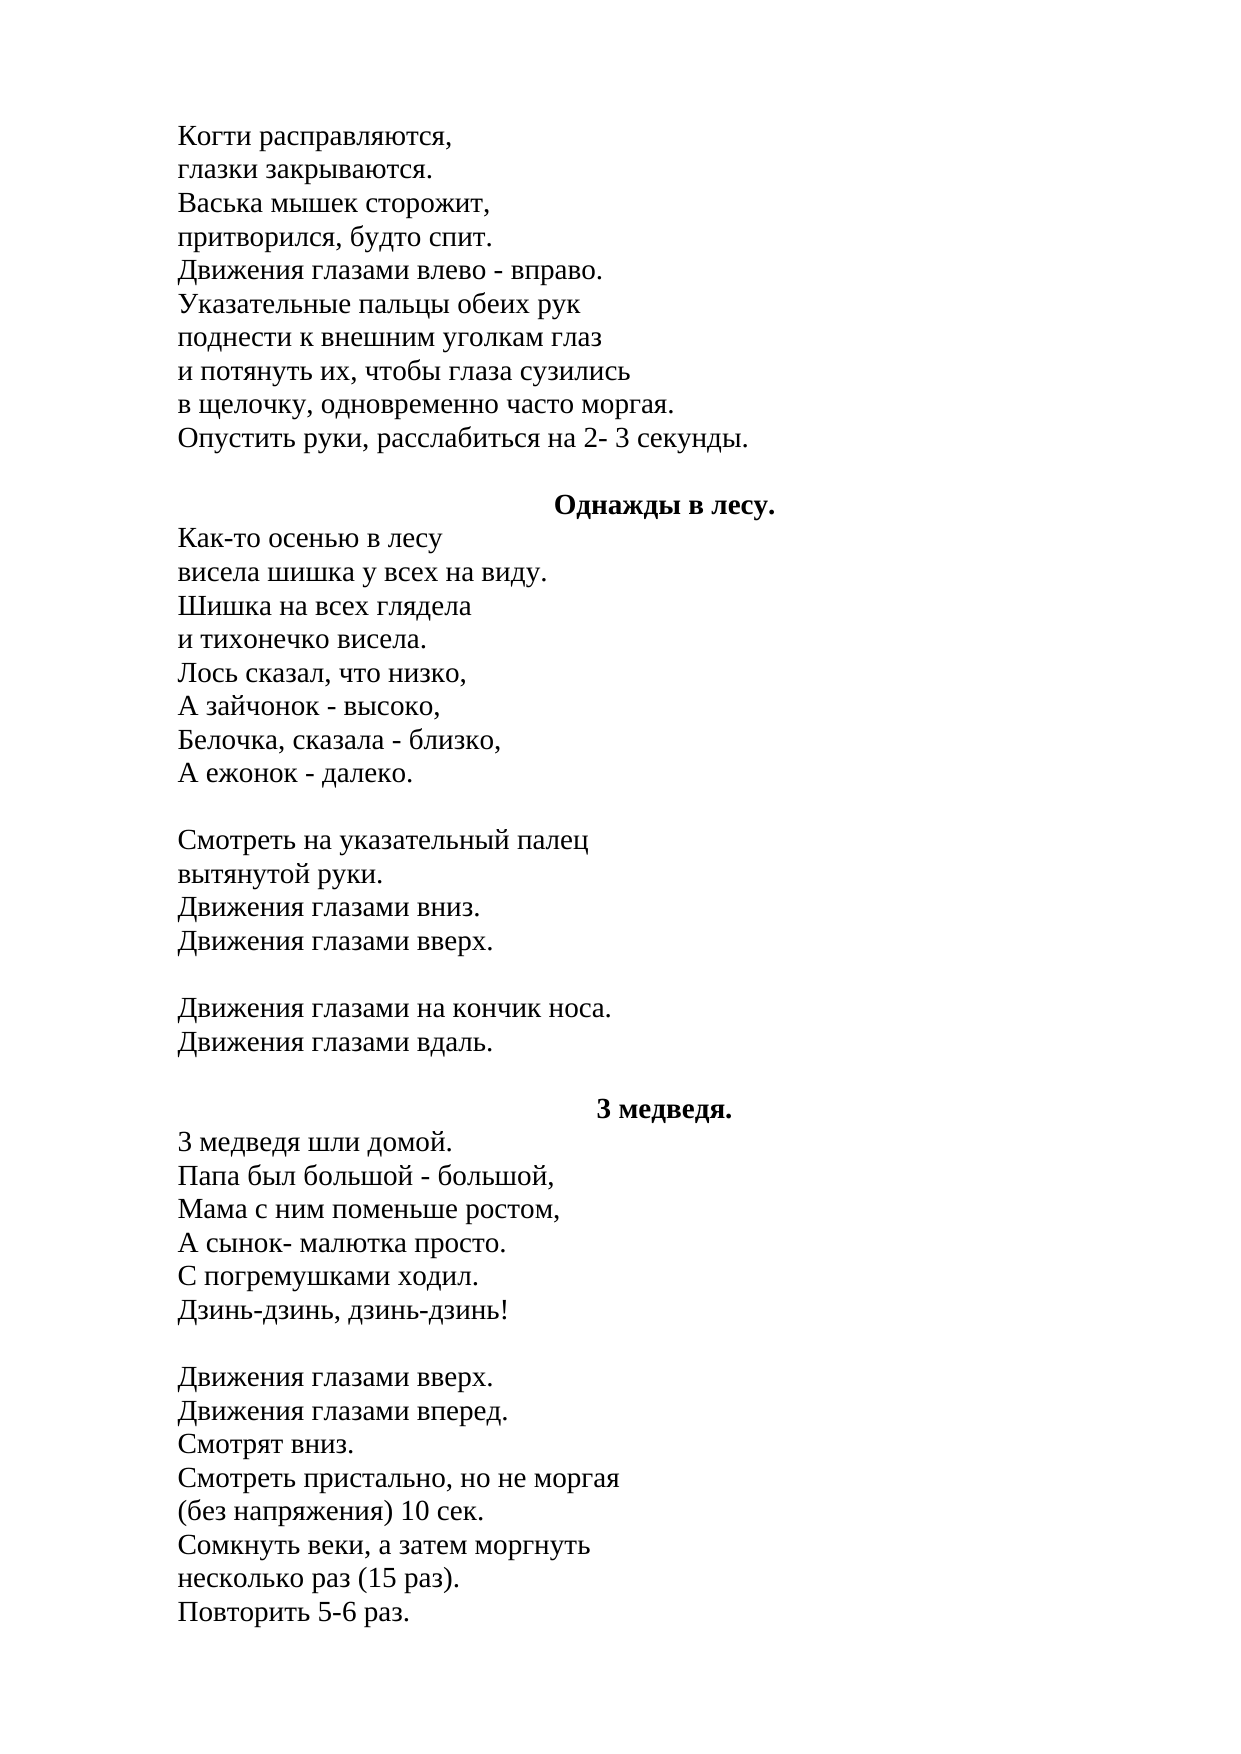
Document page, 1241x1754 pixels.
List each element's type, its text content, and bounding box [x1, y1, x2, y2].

text С погремушками ходил. [177, 1258, 1152, 1292]
text (без напряжения) 10 сек. [177, 1493, 1152, 1527]
text Дзинь-дзинь, дзинь-дзинь! [177, 1292, 1152, 1326]
text Движения глазами вверх. [177, 923, 1152, 957]
text Движения глазами вперед. [177, 1393, 1152, 1426]
text Мама с ним поменьше ростом, [177, 1191, 1152, 1225]
text Как-то осенью в лесу [177, 521, 1152, 554]
text вытянутой руки. [177, 856, 1152, 889]
text Движения глазами влево - вправо. [177, 252, 1152, 286]
text А зайчонок - высоко, [177, 688, 1152, 722]
text Движения глазами вниз. [177, 889, 1152, 923]
text Движения глазами на кончик носа. [177, 990, 1152, 1024]
text висела шишка у всех на виду. [177, 554, 1152, 588]
text Смотреть пристально, но не моргая [177, 1460, 1152, 1493]
text Сомкнуть веки, а затем моргнуть [177, 1527, 1152, 1560]
text 3 медведя. [177, 1091, 1152, 1124]
text Опустить руки, расслабиться на 2- 3 секунды. [177, 420, 1152, 453]
text Смотреть на указательный палец [177, 822, 1152, 856]
text Движения глазами вдаль. [177, 1024, 1152, 1057]
text поднести к внешним уголкам глаз [177, 319, 1152, 353]
text несколько раз (15 раз). [177, 1560, 1152, 1594]
text притворился, будто спит. [177, 219, 1152, 252]
text Когти расправляются, [177, 118, 1152, 152]
text Повторить 5-6 раз. [177, 1594, 1152, 1627]
text глазки закрываются. [177, 152, 1152, 185]
text Указательные пальцы обеих рук [177, 286, 1152, 319]
text А ежонок - далеко. [177, 755, 1152, 789]
text Лось сказал, что низко, [177, 655, 1152, 688]
text Однажды в лесу. [177, 487, 1152, 521]
text А сынок- малютка просто. [177, 1225, 1152, 1258]
text 3 медведя шли домой. [177, 1124, 1152, 1158]
text Смотрят вниз. [177, 1426, 1152, 1460]
text Шишка на всех глядела [177, 588, 1152, 621]
text Папа был большой - большой, [177, 1158, 1152, 1191]
text Белочка, сказала - близко, [177, 722, 1152, 755]
text и потянуть их, чтобы глаза сузились [177, 353, 1152, 386]
text Васька мышек сторожит, [177, 185, 1152, 219]
text в щелочку, одновременно часто моргая. [177, 386, 1152, 420]
text Движения глазами вверх. [177, 1359, 1152, 1393]
text и тихонечко висела. [177, 621, 1152, 655]
